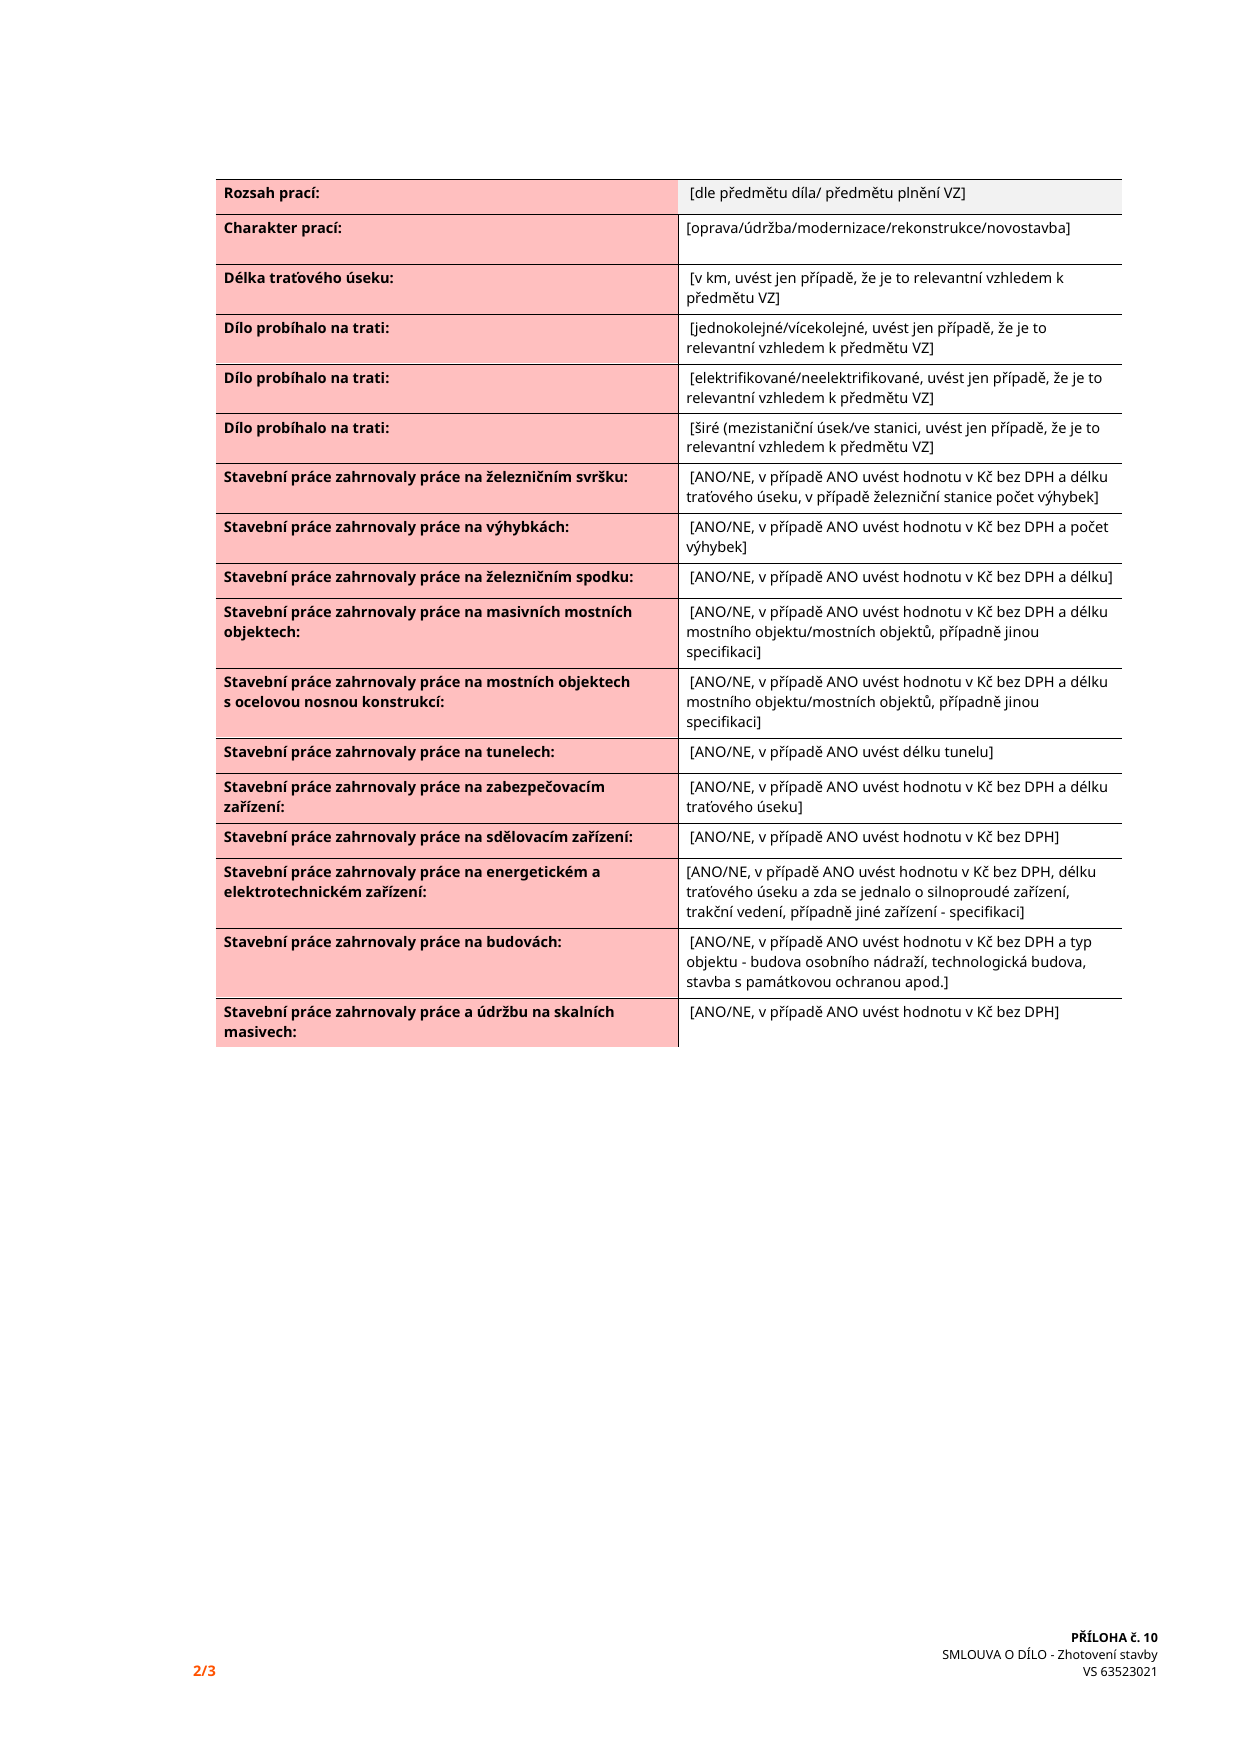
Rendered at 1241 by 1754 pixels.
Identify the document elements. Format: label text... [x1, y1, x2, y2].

table_cell [v km, uvést jen případě, že je to relevantní vzhledem k předmětu VZ] [679, 265, 1122, 314]
table_cell [ANO/NE, v případě ANO uvést hodnotu v Kč bez DPH a délku mostního objektu/mostních objektů, případně jinou specifikaci] [679, 599, 1122, 668]
table_cell Délka traťového úseku: [216, 265, 678, 314]
table_cell [elektrifikované/neelektrifikované, uvést jen případě, že je to relevantní vzhledem k předmětu VZ] [679, 365, 1122, 413]
table_cell [ANO/NE, v případě ANO uvést hodnotu v Kč bez DPH, délku traťového úseku a zda se jednalo o silnoproudé zařízení, trakční vedení, případně jiné zařízení - specifikaci] [679, 859, 1122, 928]
table_cell [ANO/NE, v případě ANO uvést hodnotu v Kč bez DPH a typ objektu - budova osobního nádraží, technologická budova, stavba s památkovou ochranou apod.] [679, 929, 1122, 997]
table_cell [jednokolejné/vícekolejné, uvést jen případě, že je to relevantní vzhledem k předmětu VZ] [679, 315, 1122, 363]
table_cell [ANO/NE, v případě ANO uvést hodnotu v Kč bez DPH a délku traťového úseku, v případě železniční stanice počet výhybek] [679, 464, 1122, 513]
table_cell [ANO/NE, v případě ANO uvést hodnotu v Kč bez DPH] [679, 824, 1122, 858]
table_header Rozsah prací: [216, 180, 678, 214]
table_cell Stavební práce zahrnovaly práce na výhybkách: [216, 514, 678, 563]
table_cell [ANO/NE, v případě ANO uvést hodnotu v Kč bez DPH a délku traťového úseku] [679, 774, 1122, 823]
table_cell [ANO/NE, v případě ANO uvést hodnotu v Kč bez DPH a délku] [679, 564, 1122, 598]
table_cell [ANO/NE, v případě ANO uvést hodnotu v Kč bez DPH a délku mostního objektu/mostních objektů, případně jinou specifikaci] [679, 669, 1122, 737]
table_cell Stavební práce zahrnovaly práce na budovách: [216, 929, 678, 997]
table_cell [širé (mezistaniční úsek/ve stanici, uvést jen případě, že je to relevantní vzhledem k předmětu VZ] [679, 414, 1122, 463]
table_cell Stavební práce zahrnovaly práce na železničním spodku: [216, 564, 678, 598]
table_cell Stavební práce zahrnovaly práce na mostních objektech s ocelovou nosnou konstrukcí: [216, 669, 678, 737]
table_cell [oprava/údržba/modernizace/rekonstrukce/novostavba] [679, 215, 1122, 264]
table_cell Stavební práce zahrnovaly práce a údržbu na skalních masivech: [216, 999, 678, 1047]
table_header [dle předmětu díla/ předmětu plnění VZ] [678, 180, 1122, 214]
table_cell Stavební práce zahrnovaly práce na železničním svršku: [216, 464, 678, 513]
table_cell Stavební práce zahrnovaly práce na tunelech: [216, 739, 678, 773]
table_cell Dílo probíhalo na trati: [216, 315, 678, 363]
table_cell Stavební práce zahrnovaly práce na sdělovacím zařízení: [216, 824, 678, 858]
table_cell Charakter prací: [216, 215, 678, 264]
table_cell Stavební práce zahrnovaly práce na zabezpečovacím zařízení: [216, 774, 678, 823]
table_cell [ANO/NE, v případě ANO uvést hodnotu v Kč bez DPH] [679, 999, 1122, 1047]
table_cell [ANO/NE, v případě ANO uvést hodnotu v Kč bez DPH a počet výhybek] [679, 514, 1122, 563]
table_cell Stavební práce zahrnovaly práce na energetickém a elektrotechnickém zařízení: [216, 859, 678, 928]
table_cell [ANO/NE, v případě ANO uvést délku tunelu] [679, 739, 1122, 773]
table_cell Stavební práce zahrnovaly práce na masivních mostních objektech: [216, 599, 678, 668]
table_cell Dílo probíhalo na trati: [216, 365, 678, 413]
table_cell Dílo probíhalo na trati: [216, 414, 678, 463]
